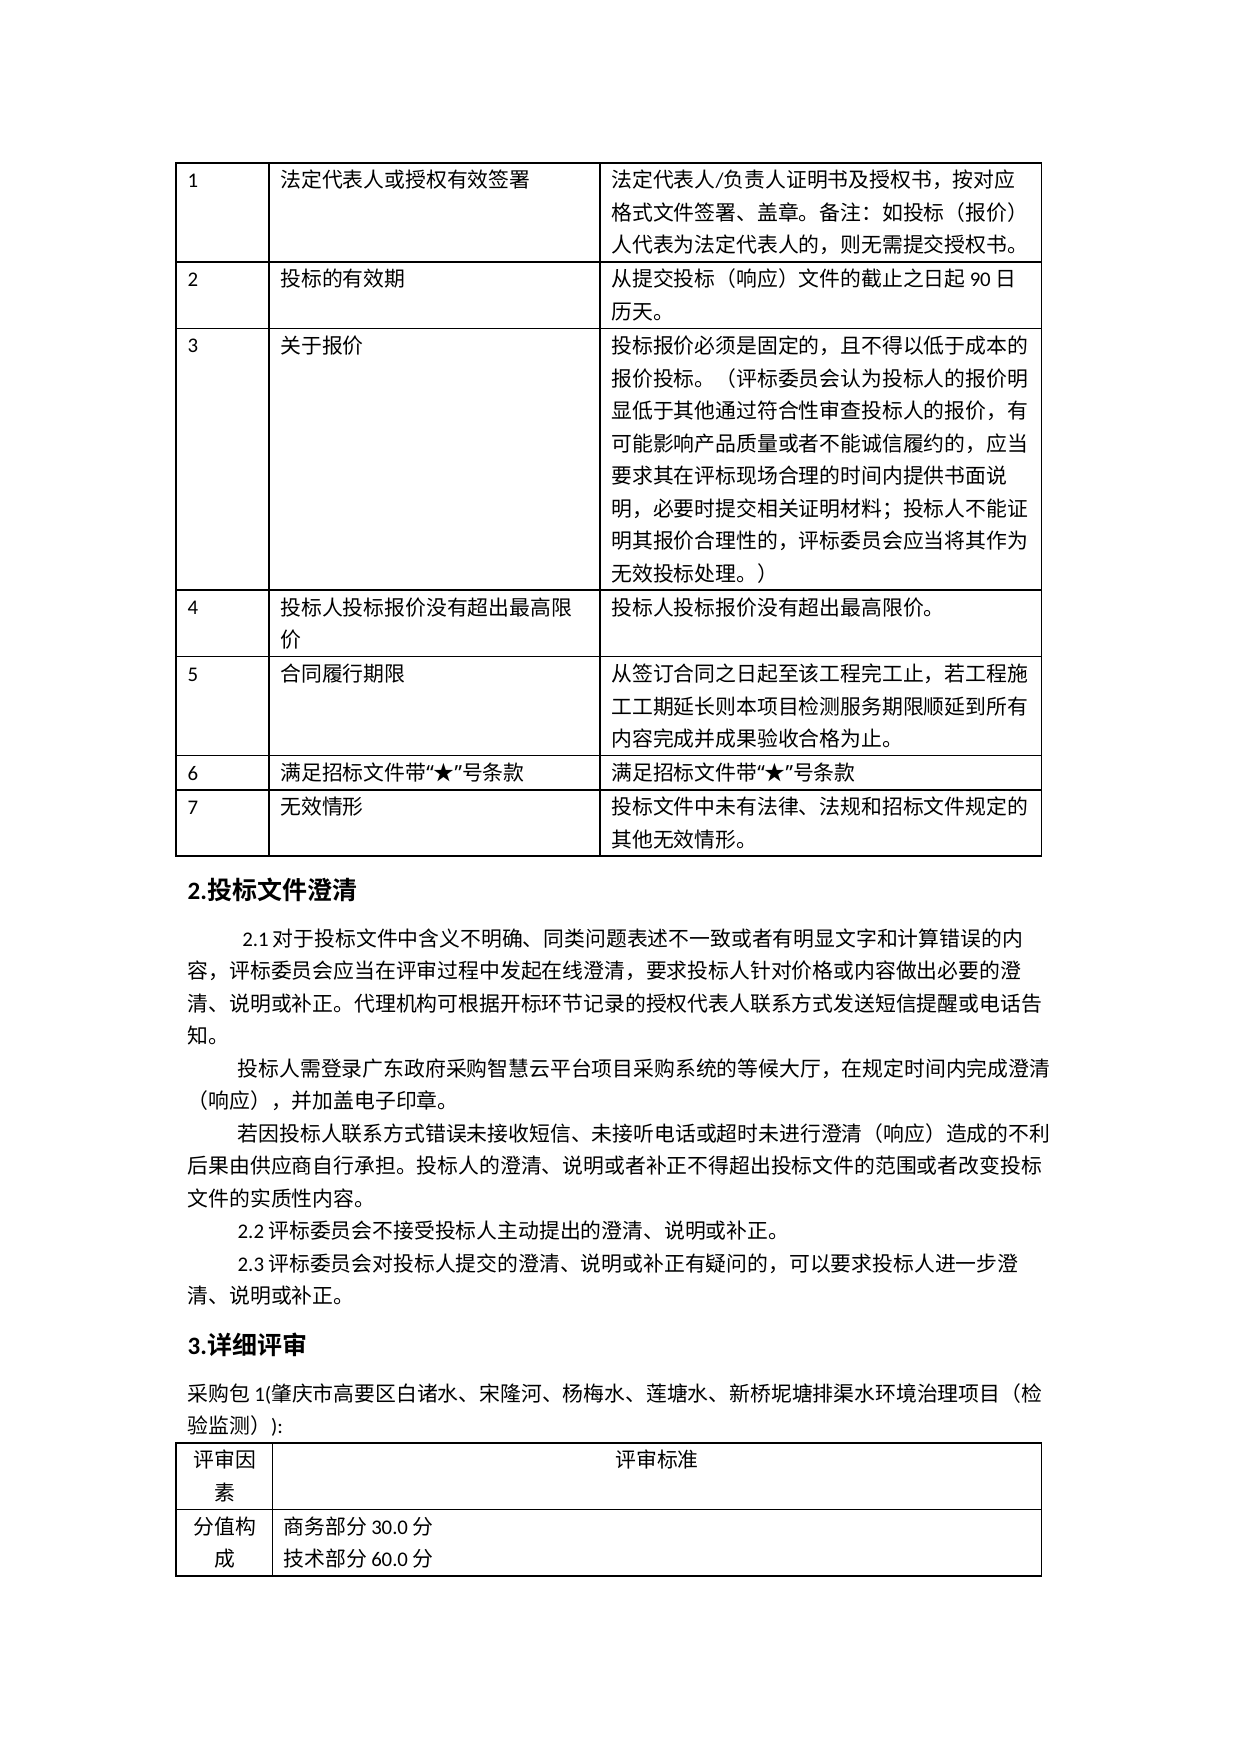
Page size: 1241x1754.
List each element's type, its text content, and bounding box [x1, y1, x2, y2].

table_cell 投标文件中未有法律、法规和招标文件规定的其他无效情形。 [601, 791, 1041, 855]
table_cell 3 [177, 329, 268, 589]
table_cell 投标人投标报价没有超出最高限价 [270, 591, 599, 656]
text 2.投标文件澄清 [187, 857, 1053, 922]
table_cell 满足招标文件带“★”号条款 [270, 756, 599, 789]
text 投标人需登录广东政府采购智慧云平台项目采购系统的等候大厅，在规定时间内完成澄清（响应），并加盖电子印章。 [187, 1052, 1053, 1117]
table_cell 4 [177, 591, 268, 656]
table_cell 7 [177, 791, 268, 855]
table_cell 投标的有效期 [270, 263, 599, 328]
text 2.3评标委员会对投标人提交的澄清、说明或补正有疑问的，可以要求投标人进一步澄清、说明或补正。 [187, 1247, 1053, 1312]
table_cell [273, 1510, 1041, 1575]
table_cell 从提交投标（响应）文件的截止之日起90日历天。 [601, 263, 1041, 328]
table_header 评审因素 [177, 1444, 272, 1508]
table_cell 2 [177, 263, 268, 328]
table_cell 法定代表人/负责人证明书及授权书，按对应格式文件签署、盖章。备注：如投标（报价）人代表为法定代表人的，则无需提交授权书。 [601, 164, 1041, 261]
text 2.1对于投标文件中含义不明确、同类问题表述不一致或者有明显文字和计算错误的内容，评标委员会应当在评审过程中发起在线澄清，要求投标人针对价格或内容做出必要的澄清、说明或补正。代理机构可根据开标环节记录的授权代表人联系方式发送短信提醒或电话告知。 [187, 922, 1053, 1052]
table_cell 从签订合同之日起至该工程完工止，若工程施工工期延长则本项目检测服务期限顺延到所有内容完成并成果验收合格为止。 [601, 657, 1041, 755]
table_cell 无效情形 [270, 791, 599, 855]
table_cell 关于报价 [270, 329, 599, 589]
text 3.详细评审 [187, 1312, 1053, 1377]
table_cell 法定代表人或授权有效签署 [270, 164, 599, 261]
table_cell 分值构成 [177, 1510, 272, 1575]
table_cell 合同履行期限 [270, 657, 599, 755]
table_cell 投标报价必须是固定的，且不得以低于成本的报价投标。（评标委员会认为投标人的报价明显低于其他通过符合性审查投标人的报价，有可能影响产品质量或者不能诚信履约的，应当要求其在评标现场合理的时间内提供书面说明，必要时提交相关证明材料；投标人不能证明其报价合理性的，评标委员会应当将其作为无效投标处理。） [601, 329, 1041, 589]
table_cell 6 [177, 756, 268, 789]
table_header 评审标准 [273, 1444, 1041, 1508]
table_cell 1 [177, 164, 268, 261]
table_cell 投标人投标报价没有超出最高限价。 [601, 591, 1041, 656]
text 2.2评标委员会不接受投标人主动提出的澄清、说明或补正。 [187, 1214, 1053, 1247]
table_cell 满足招标文件带“★”号条款 [601, 756, 1041, 789]
text 若因投标人联系方式错误未接收短信、未接听电话或超时未进行澄清（响应）造成的不利后果由供应商自行承担。投标人的澄清、说明或者补正不得超出投标文件的范围或者改变投标文件的实质性内容。 [187, 1117, 1053, 1214]
text 采购包1(肇庆市高要区白诸水、宋隆河、杨梅水、莲塘水、新桥坭塘排渠水环境治理项目（检验监测）): [187, 1377, 1053, 1442]
table_cell 5 [177, 657, 268, 755]
